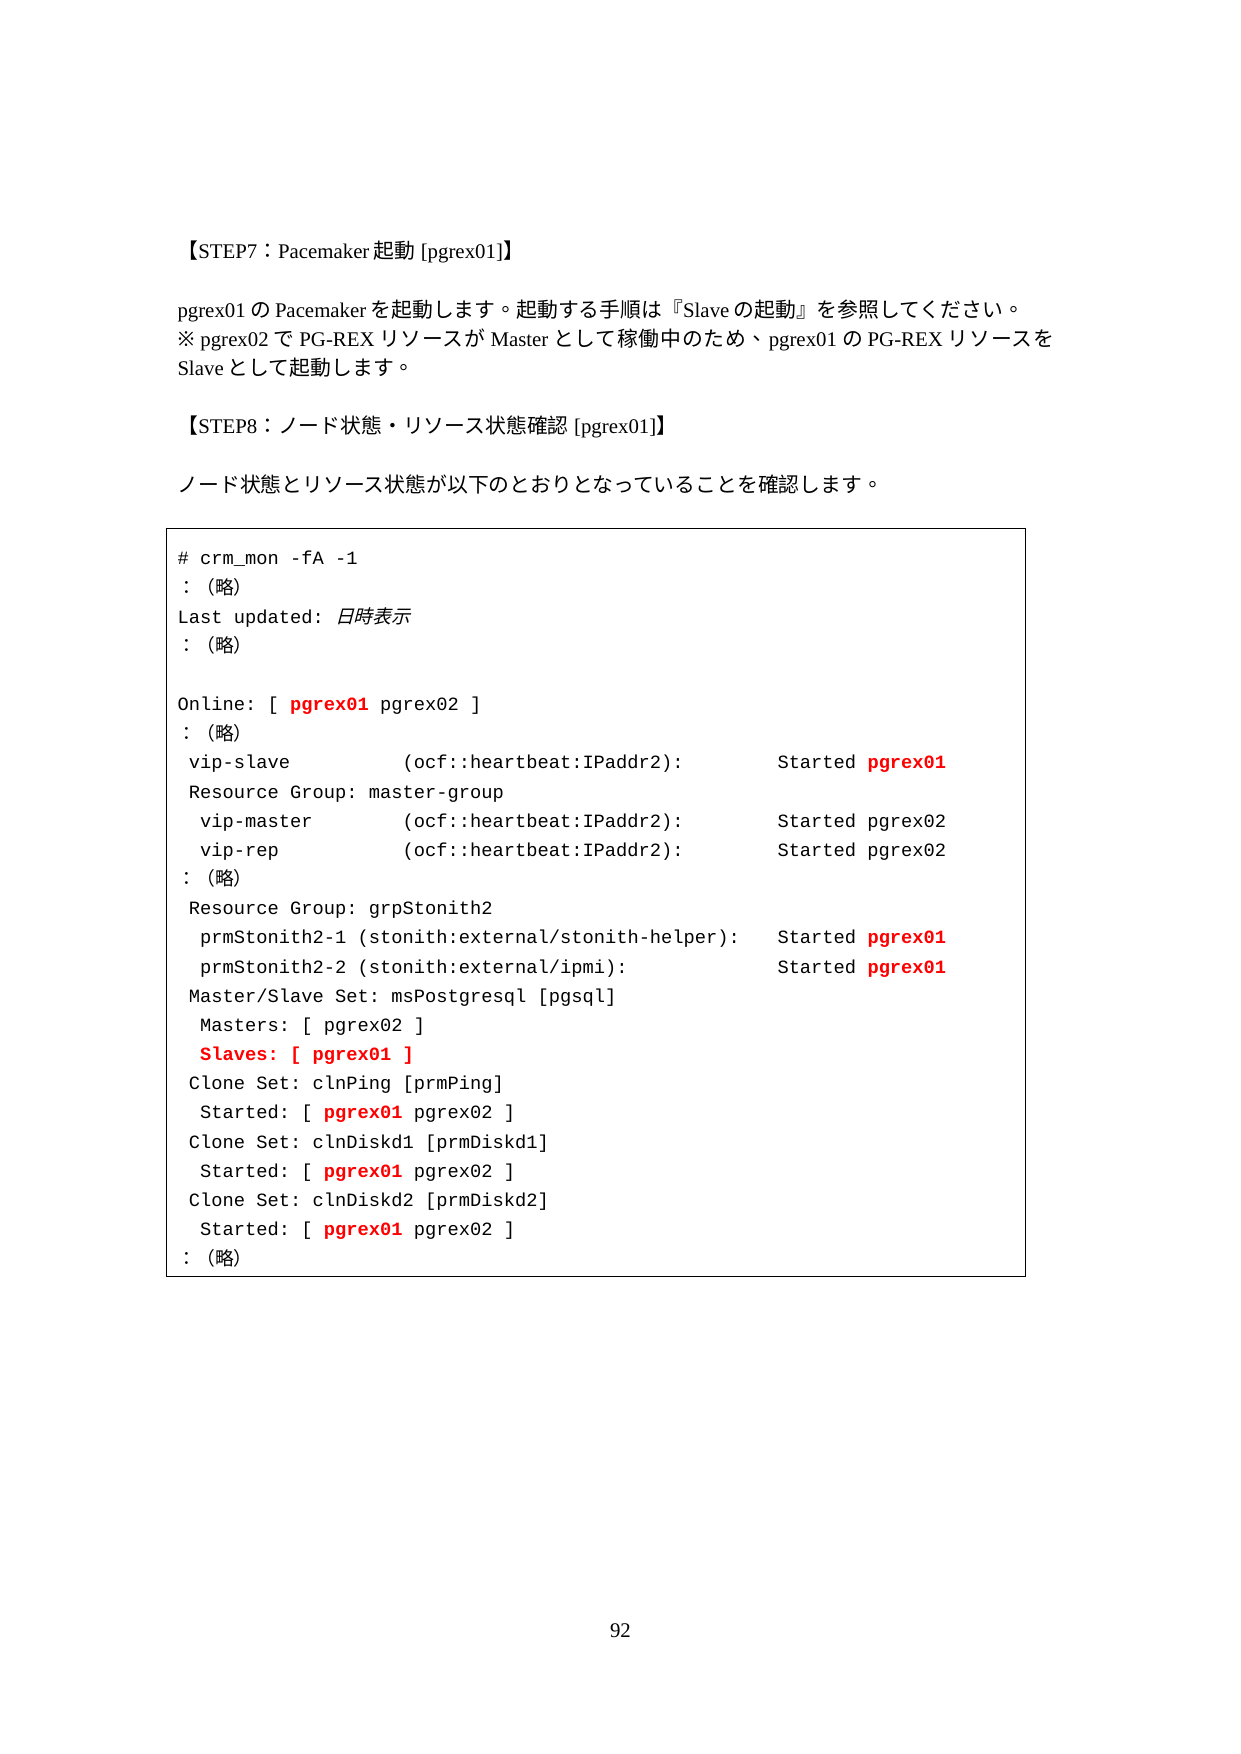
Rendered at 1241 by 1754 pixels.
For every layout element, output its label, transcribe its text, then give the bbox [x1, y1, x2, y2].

text 【STEP8：ノード状態・リソース状態確認 [pgrex01]】 [177, 411, 1054, 440]
text 【STEP7：Pacemaker起動 [pgrex01]】 [177, 236, 1054, 265]
table_header # crm_mon -fA -1 ：（略） Last updated: 日時表示 ：（略） Online: [ pgrex01 pgrex02 ] ：（略） vip-slave (ocf::heartbeat:IPaddr2): Started pgrex01 Resource Group: master-group vip-master (ocf::heartbeat:IPaddr2): Started pgrex02 vip-rep (ocf::heartbeat:IPaddr2): Started pgrex02 ：（略） Resource Group: grpStonith2 prmStonith2-1 (stonith:external/stonith-helper): Started pgrex01 prmStonith2-2 (stonith:external/ipmi): Started pgrex01 Master/Slave Set: msPostgresql [pgsql] Masters: [ pgrex02 ] Slaves: [ pgrex01 ] Clone Set: clnPing [prmPing] Started: [ pgrex01 pgrex02 ] Clone Set: clnDiskd1 [prmDiskd1] Started: [ pgrex01 pgrex02 ] Clone Set: clnDiskd2 [prmDiskd2] Started: [ pgrex01 pgrex02 ] ：（略） [167, 529, 1025, 1276]
text ※ pgrex02でPG-REXリソースがMasterとして稼働中のため、pgrex01のPG-REXリソースをSlaveとして起動します。 [177, 323, 1054, 382]
text ノード状態とリソース状態が以下のとおりとなっていることを確認します。 [177, 469, 1054, 498]
text pgrex01のPacemakerを起動します。起動する手順は『Slaveの起動』を参照してください。 [177, 294, 1054, 323]
